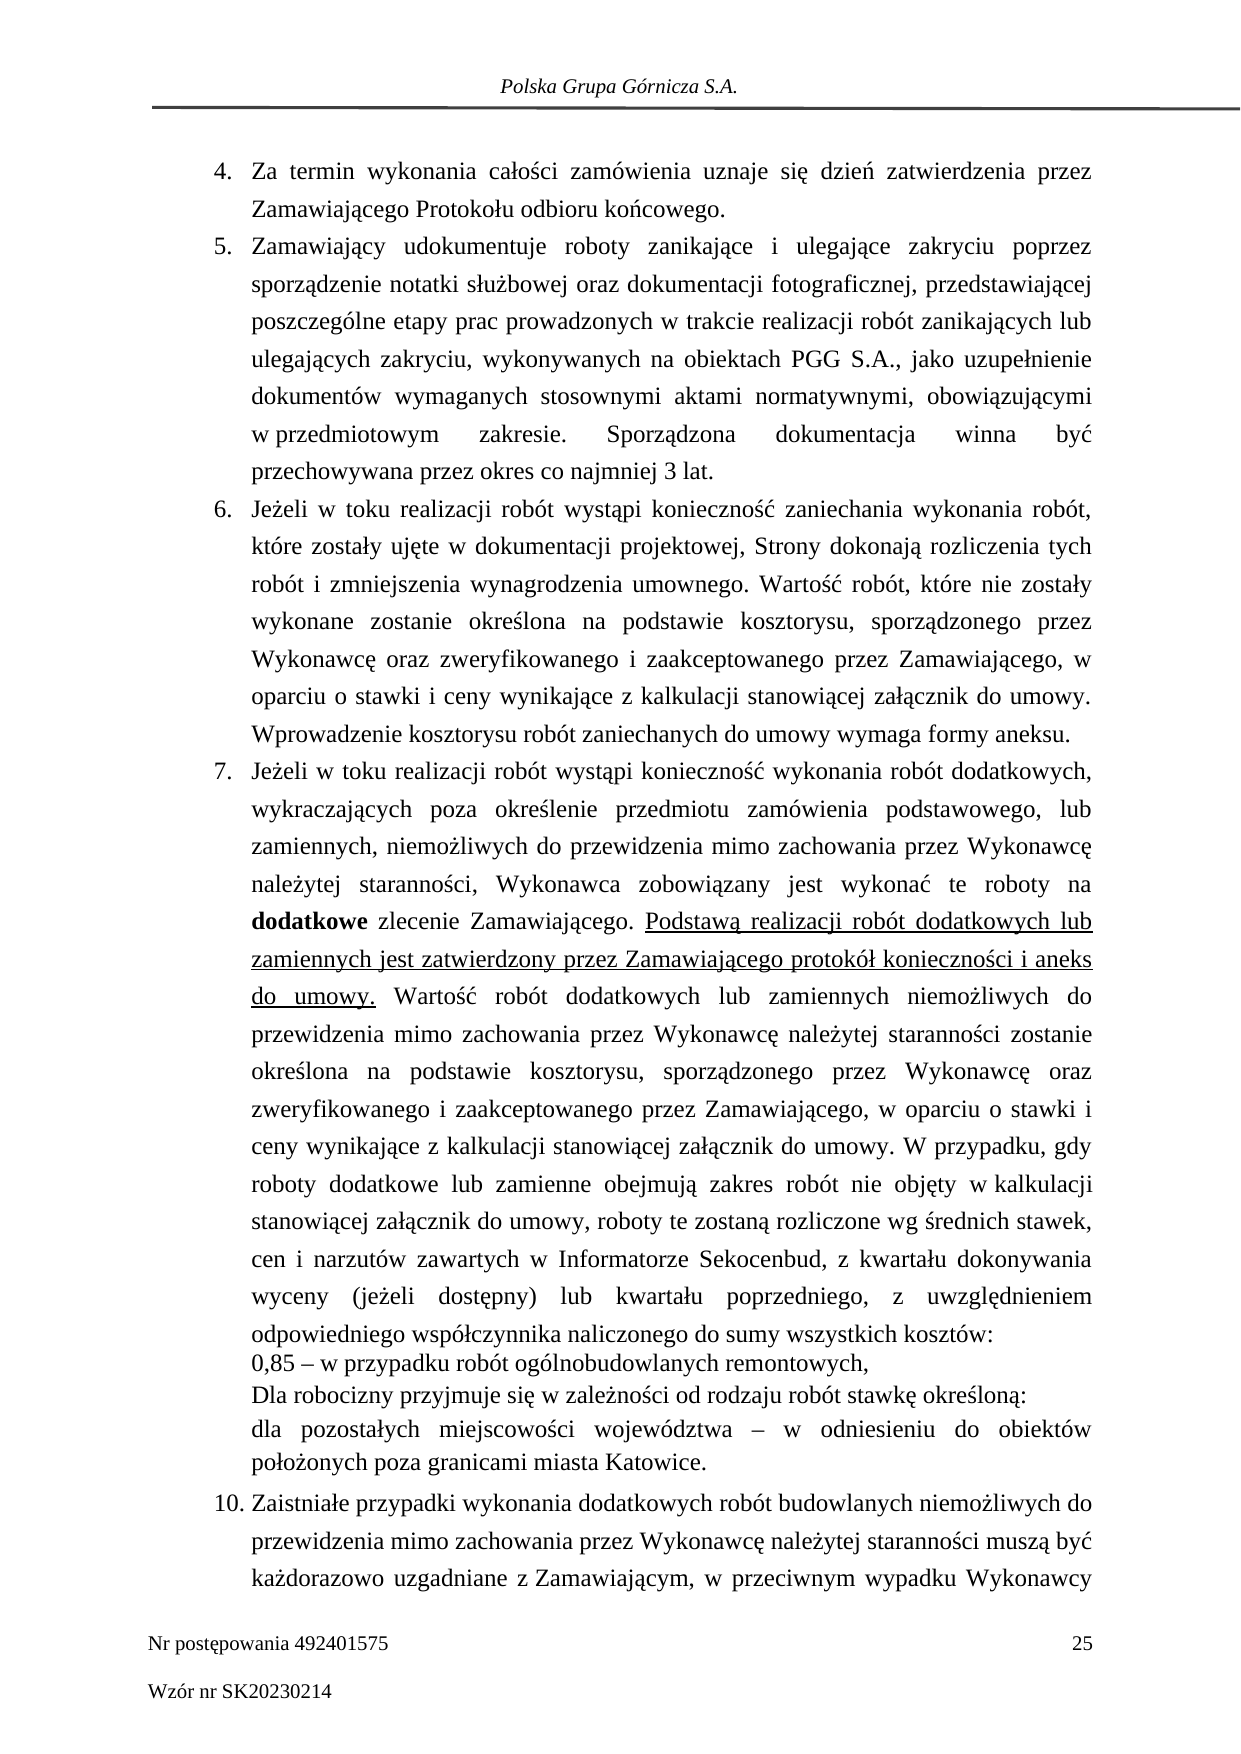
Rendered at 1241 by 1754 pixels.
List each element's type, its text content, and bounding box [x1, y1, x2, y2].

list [213, 1480, 1093, 1592]
text dla pozostałych miejscowości województwa – w odniesieniu do obiektów położonych poza granicami miasta Katowice. [251, 1414, 1093, 1475]
list Zamawiający udokumentuje roboty zanikające i ulegające zakryciu poprzez sporządzenie notatki służbowej oraz dokumentacji fotograficznej, przedstawiającej poszczególne etapy prac prowadzonych w trakcie realizacji robót zanikających lub ulegających zakryciu, wykonywanych na obiektach PGG S.A., jako uzupełnienie dokumentów wymaganych stosownymi aktami normatywnymi, obowiązującymi w przedmiotowym zakresie. Sporządzona dokumentacja winna być przechowywana przez okres co najmniej 3 lat. [213, 223, 1093, 485]
text Dla robocizny przyjmuje się w zależności od rodzaju robót stawkę określoną: [251, 1381, 1093, 1409]
text 0,85 – w przypadku robót ogólnobudowlanych remontowych, [251, 1348, 1093, 1376]
list Za termin wykonania całości zamówienia uznaje się dzień zatwierdzenia przez Zamawiającego Protokołu odbioru końcowego. [213, 148, 1093, 223]
list Jeżeli w toku realizacji robót wystąpi konieczność wykonania robót dodatkowych, wykraczających poza określenie przedmiotu zamówienia podstawowego, lub zamiennych, niemożliwych do przewidzenia mimo zachowania przez Wykonawcę należytej staranności, Wykonawca zobowiązany jest wykonać te roboty na dodatkowe zlecenie Zamawiającego. Podstawą realizacji robót dodatkowych lub zamiennych jest zatwierdzony przez Zamawiającego protokół konieczności i aneks do umowy. Wartość robót dodatkowych lub zamiennych niemożliwych do przewidzenia mimo zachowania przez Wykonawcę należytej staranności zostanie określona na podstawie kosztorysu, sporządzonego przez Wykonawcę oraz zweryfikowanego i zaakceptowanego przez Zamawiającego, w oparciu o stawki i ceny wynikające z kalkulacji stanowiącej załącznik do umowy. W przypadku, gdy roboty dodatkowe lub zamienne obejmują zakres robót nie objęty w kalkulacji stanowiącej załącznik do umowy, roboty te zostaną rozliczone wg średnich stawek, cen i narzutów zawartych w Informatorze Sekocenbud, z kwartału dokonywania wyceny (jeżeli dostępny) lub kwartału poprzedniego, z uwzględnieniem odpowiedniego współczynnika naliczonego do sumy wszystkich kosztów: [213, 748, 1093, 1348]
list Jeżeli w toku realizacji robót wystąpi konieczność zaniechania wykonania robót, które zostały ujęte w dokumentacji projektowej, Strony dokonają rozliczenia tych robót i zmniejszenia wynagrodzenia umownego. Wartość robót, które nie zostały wykonane zostanie określona na podstawie kosztorysu, sporządzonego przez Wykonawcę oraz zweryfikowanego i zaakceptowanego przez Zamawiającego, w oparciu o stawki i ceny wynikające z kalkulacji stanowiącej załącznik do umowy. Wprowadzenie kosztorysu robót zaniechanych do umowy wymaga formy aneksu. [213, 485, 1093, 748]
